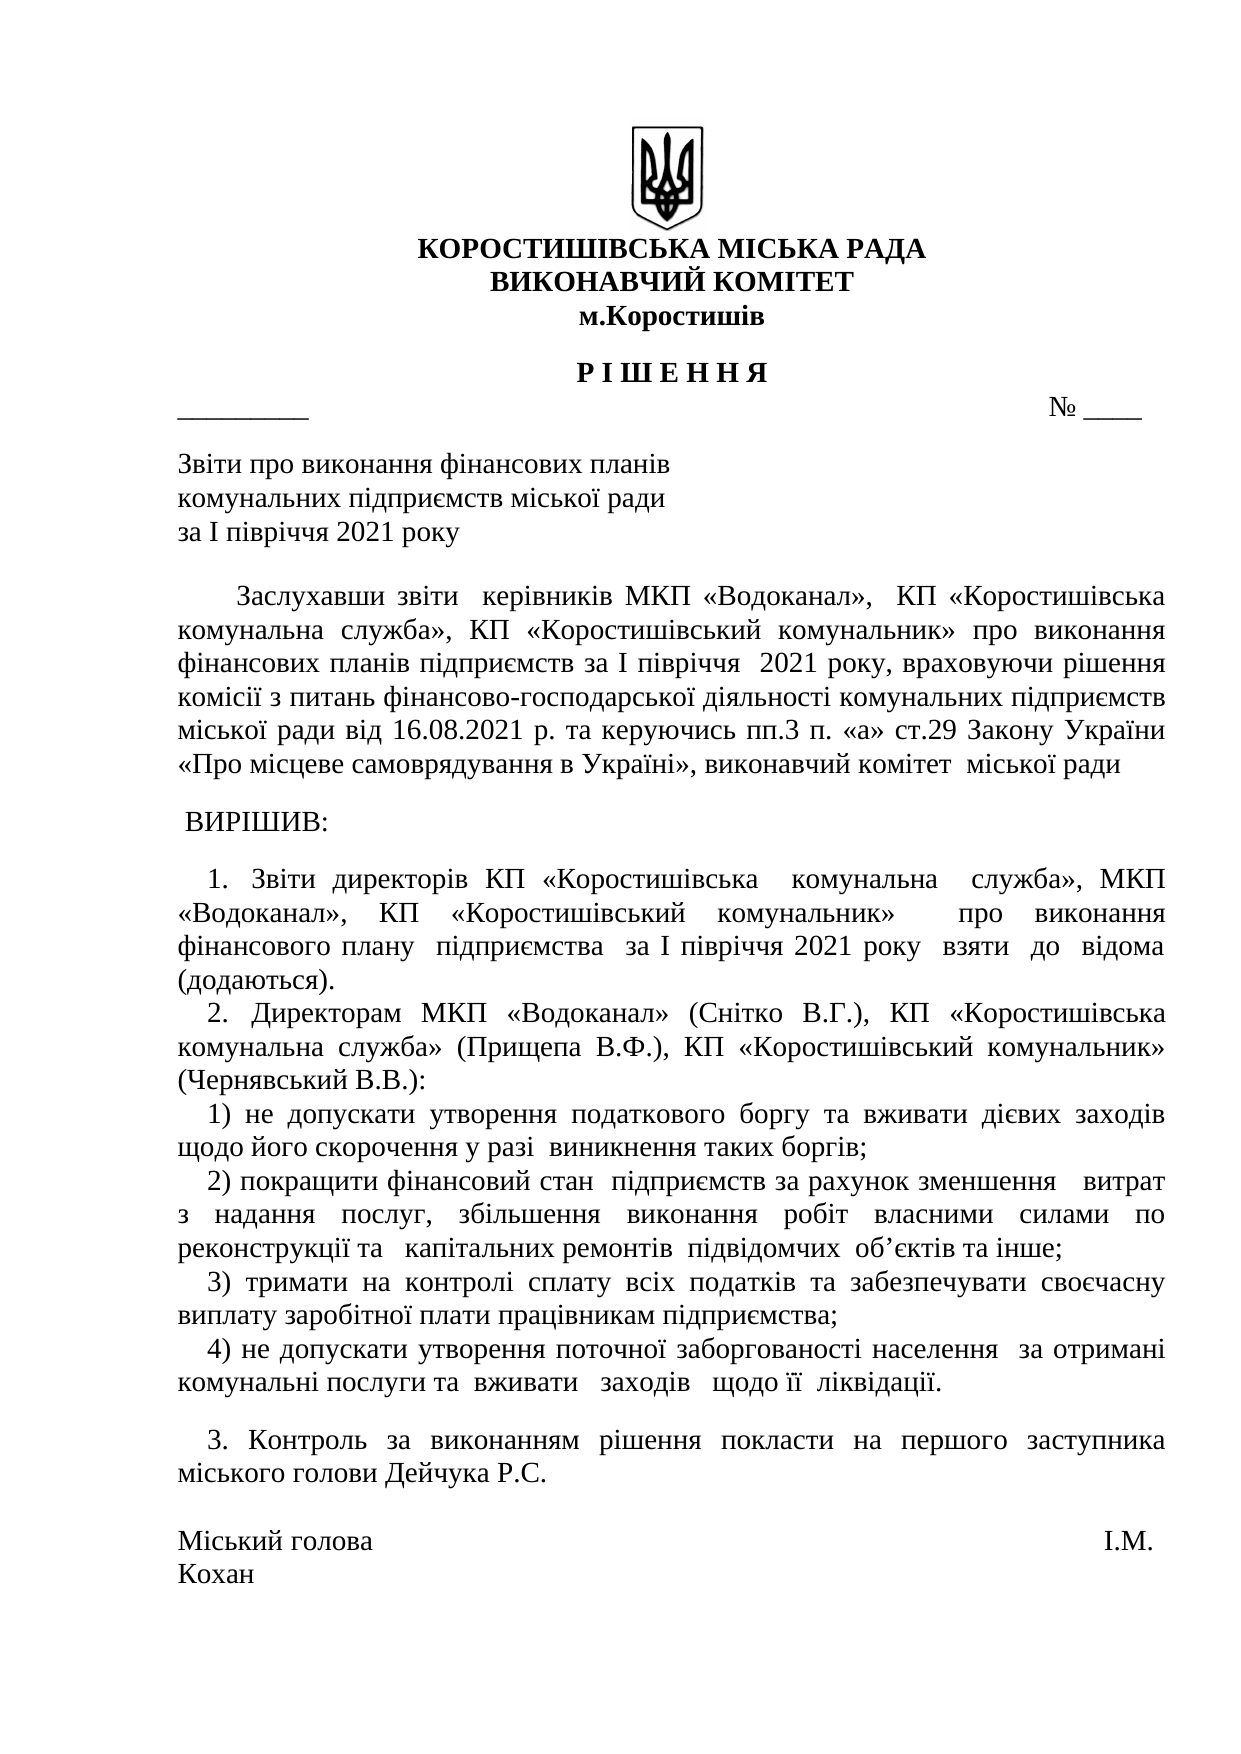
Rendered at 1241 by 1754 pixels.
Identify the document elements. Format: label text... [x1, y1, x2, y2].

text Міський голова І.М. Кохан [177, 1523, 1167, 1590]
text 3. Контроль за виконанням рішення покласти на першого заступника міського голови Дейчука Р.С. [177, 1422, 1167, 1489]
text 2) покращити фінансовий стан підприємств за рахунок зменшення витрат з надання послуг, збільшення виконання робіт власними силами по реконструкції та капітальних ремонтів підвідомчих об’єктів та інше; [177, 1163, 1167, 1264]
text Звіти про виконання фінансових планів [177, 447, 1167, 480]
text 3) тримати на контролі сплату всіх податків та забезпечувати своєчасну виплату заробітної плати працівникам підприємства; [177, 1264, 1167, 1331]
text 1) не допускати утворення податкового боргу та вживати дієвих заходів щодо його скорочення у разі виникнення таких боргів; [177, 1096, 1167, 1163]
text комунальних підприємств міської ради [177, 480, 1167, 514]
text _________ № ____ [177, 389, 1167, 422]
list Директорам МКП «Водоканал» (Снітко В.Г.), КП «Коростишівська комунальна служба» (Прищепа В.Ф.), КП «Коростишівський комунальник» (Чернявський В.В.): [177, 995, 1167, 1096]
text Заслухавши звіти керівників МКП «Водоканал», КП «Коростишівська комунальна служба», КП «Коростишівський комунальник» про виконання фінансових планів підприємств за І півріччя 2021 року, враховуючи рішення комісії з питань фінансово-господарської діяльності комунальних підприємств міської ради від 16.08.2021 р. та керуючись пп.3 п. «а» ст.29 Закону України «Про місцеве самоврядування в Україні», виконавчий комітет міської ради [177, 578, 1167, 779]
text ВИРІШИВ: [177, 804, 1167, 837]
text 4) не допускати утворення поточної заборгованості населення за отримані комунальні послуги та вживати заходів щодо її ліквідації. [177, 1331, 1167, 1398]
title КОРОСТИШІВСЬКА МІСЬКА РАДА [177, 231, 1167, 264]
list Звіти директорів КП «Коростишівська комунальна служба», МКП «Водоканал», КП «Коростишівський комунальник» про виконання фінансового плану підприємства за І півріччя 2021 року взяти до відома (додаються). [177, 861, 1167, 995]
text м.Коростишів [177, 298, 1167, 331]
text Р І Ш Е Н Н Я [177, 355, 1167, 389]
title ВИКОНАВЧИЙ КОМІТЕТ [177, 264, 1167, 298]
text за І півріччя 2021 року [177, 514, 1167, 547]
